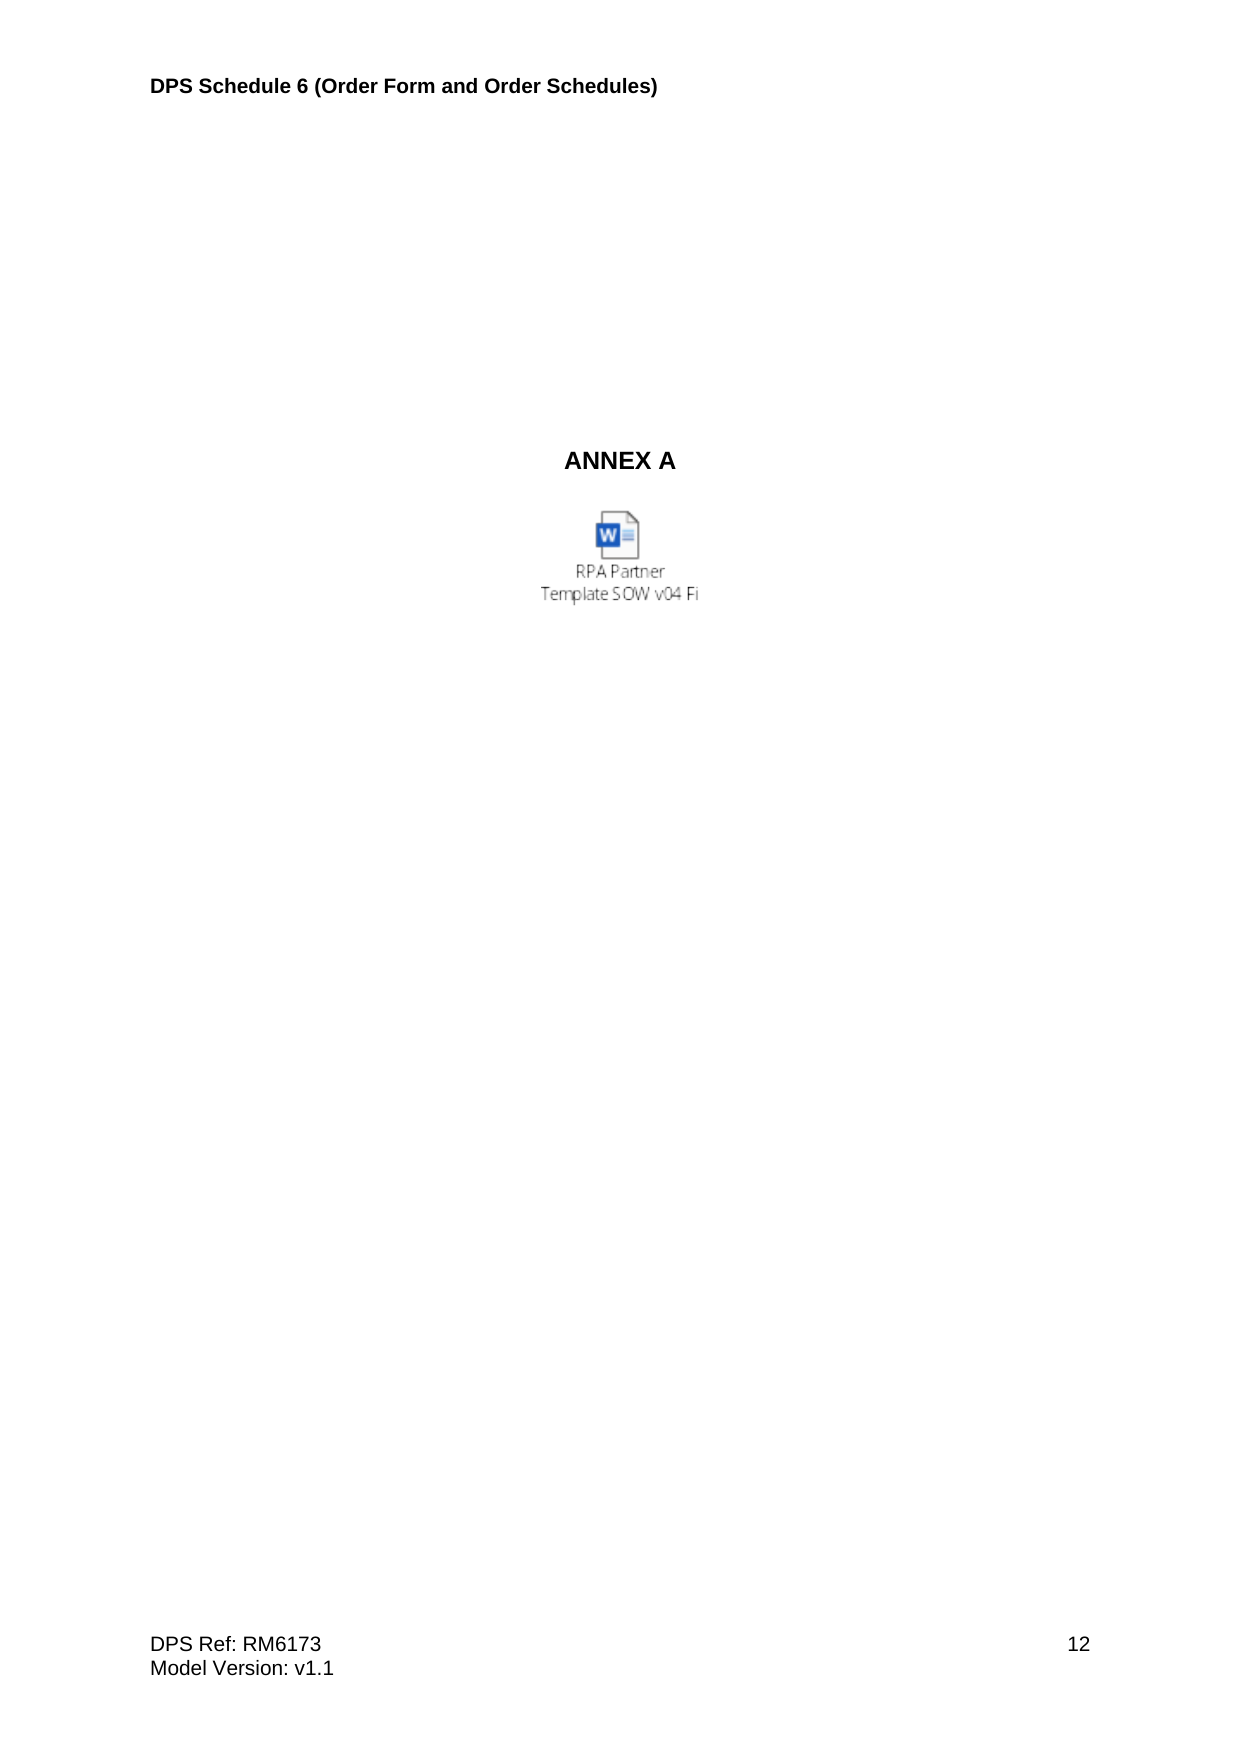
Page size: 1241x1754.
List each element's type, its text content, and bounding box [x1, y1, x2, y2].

text ANNEX A [150, 446, 1090, 475]
